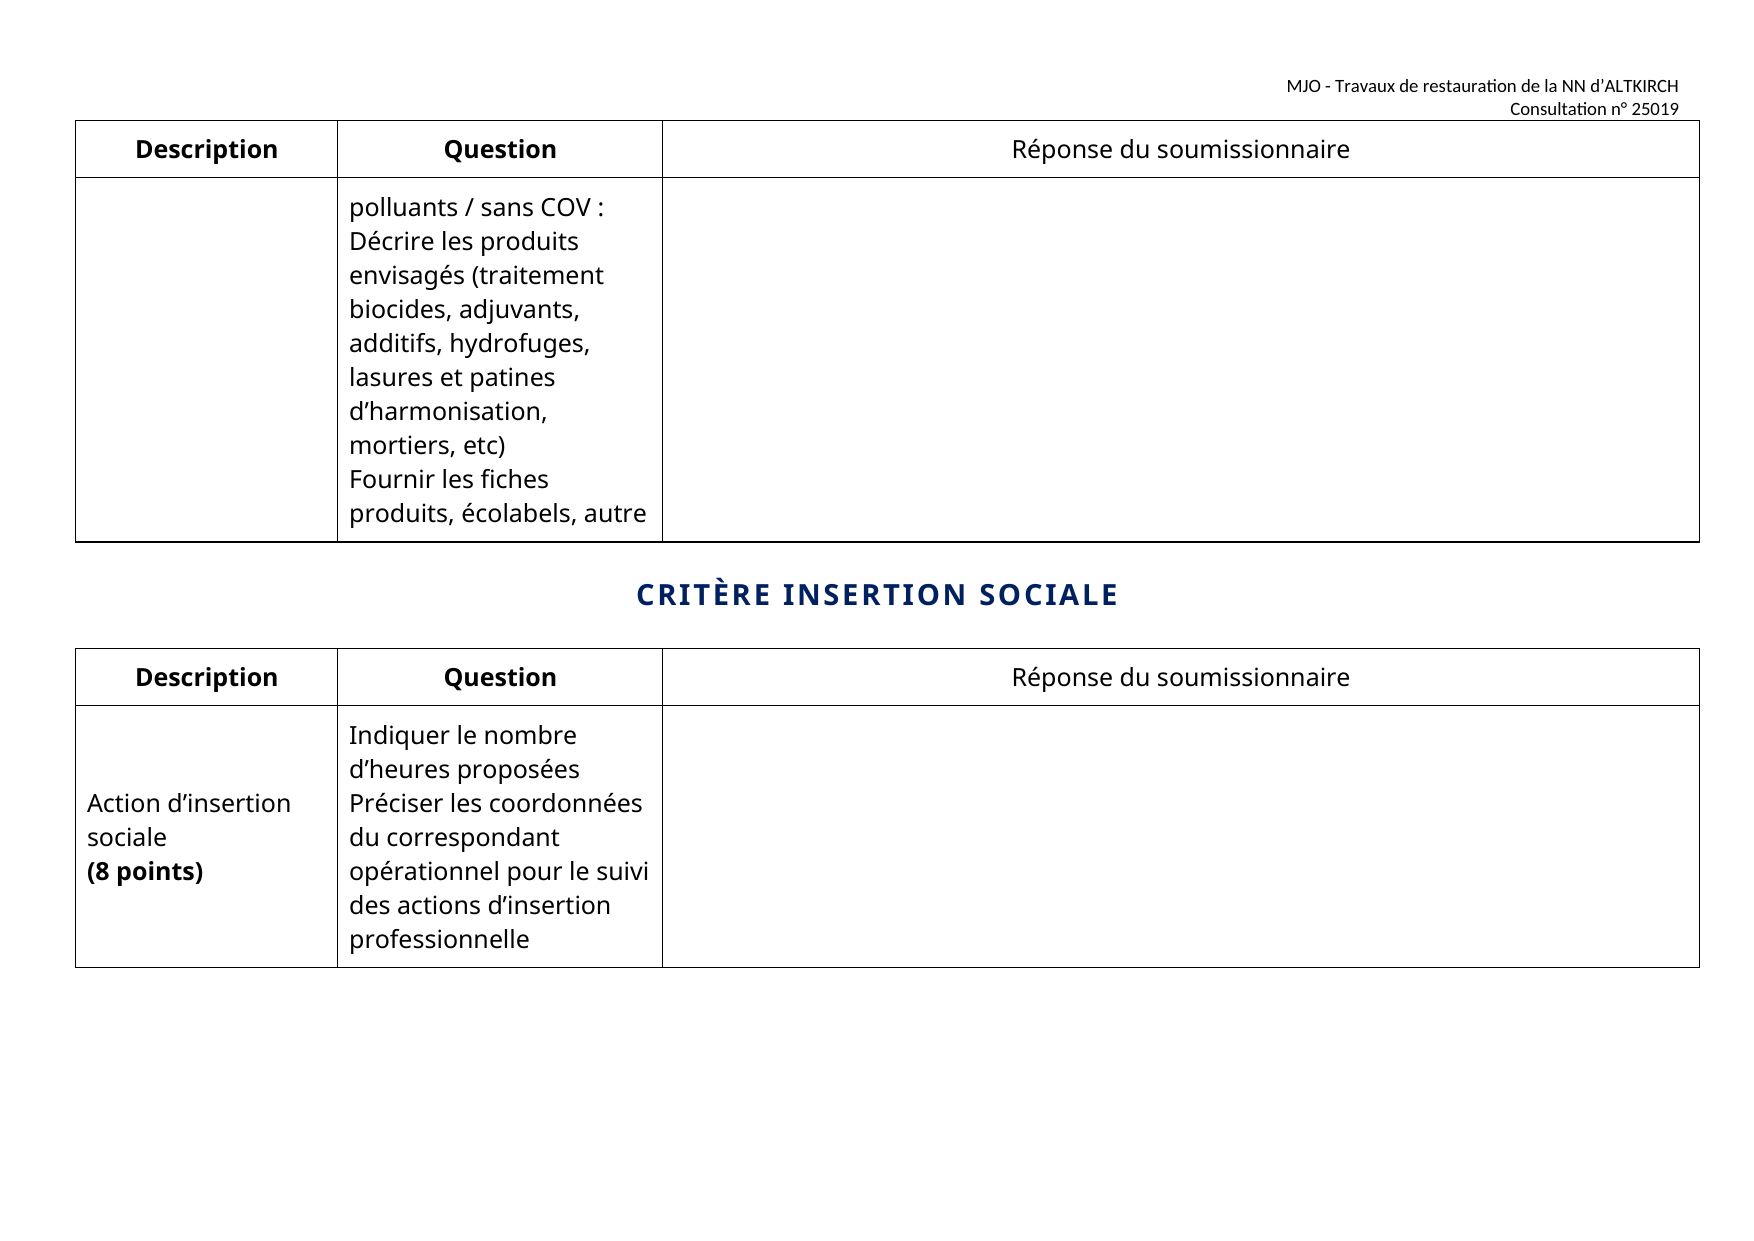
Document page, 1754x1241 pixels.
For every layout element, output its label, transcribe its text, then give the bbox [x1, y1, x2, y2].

table_cell [663, 706, 1699, 967]
table_header Réponse du soumissionnaire [663, 121, 1699, 177]
table_header Description [76, 121, 337, 177]
table_header Description [76, 649, 337, 705]
table_header Question [338, 121, 662, 177]
table_cell [663, 178, 1699, 541]
table_header Réponse du soumissionnaire [663, 649, 1699, 705]
text CRITÈRE INSERTION SOCIALE [75, 574, 1679, 613]
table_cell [338, 178, 662, 541]
table_header Question [338, 649, 662, 705]
table_cell Action d’insertion sociale (8 points) [76, 706, 337, 967]
table_cell Indiquer le nombre d’heures proposées Préciser les coordonnées du correspondant opérationnel pour le suivi des actions d’insertion professionnelle [338, 706, 662, 967]
